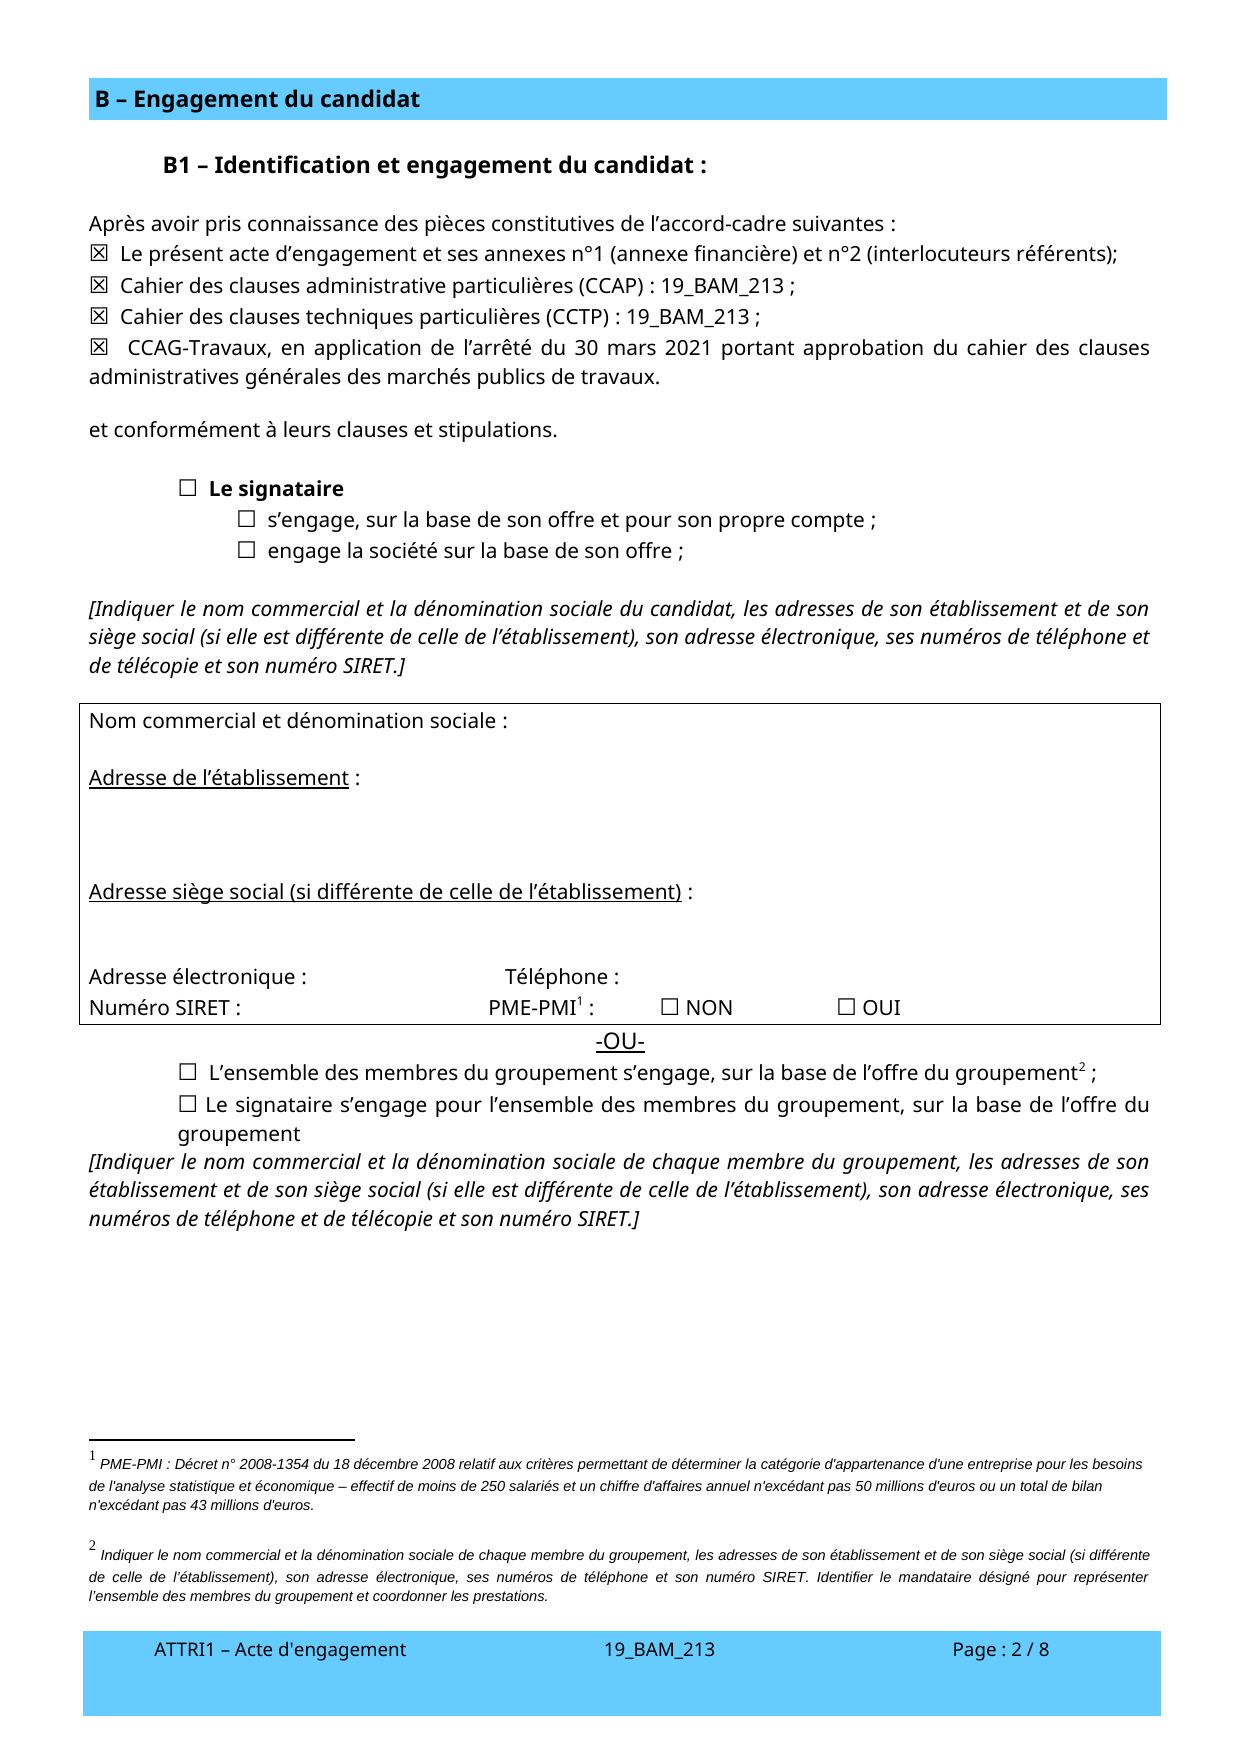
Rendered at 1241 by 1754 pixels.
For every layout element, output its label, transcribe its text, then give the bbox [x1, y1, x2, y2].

text Le présent acte d’engagement et ses annexes n°1 (annexe financière) et n°2 (interlocuteurs référents); [89, 237, 1152, 269]
text Cahier des clauses administrative particulières (CCAP) : 19_BAM_213 ; [89, 269, 1152, 300]
text Le signataire s’engage pour l’ensemble des membres du groupement, sur la base de l’offre du groupement [177, 1087, 1152, 1147]
text [Indiquer le nom commercial et la dénomination sociale de chaque membre du groupement, les adresses de son établissement et de son siège social (si elle est différente de celle de l’établissement), son adresse électronique, ses numéros de téléphone et de télécopie et son numéro SIRET.] [89, 1147, 1152, 1232]
text Cahier des clauses techniques particulières (CCTP) : 19_BAM_213 ; [89, 300, 1152, 331]
text Adresse siège social (si différente de celle de l’établissement) : [89, 877, 1152, 905]
text -OU- [89, 1025, 1152, 1056]
text B1 – Identification et engagement du candidat : [89, 149, 1152, 180]
text Adresse de l’établissement : [89, 763, 1152, 792]
text engage la société sur la base de son offre ; [236, 534, 1152, 565]
text et conformément à leurs clauses et stipulations. [89, 415, 1152, 443]
text [Indiquer le nom commercial et la dénomination sociale du candidat, les adresses de son établissement et de son siège social (si elle est différente de celle de l’établissement), son adresse électronique, ses numéros de téléphone et de télécopie et son numéro SIRET.] [89, 594, 1152, 679]
text Le signataire [177, 472, 1152, 503]
text CCAG-Travaux, en application de l’arrêté du 30 mars 2021 portant approbation du cahier des clauses administratives générales des marchés publics de travaux. [89, 331, 1152, 391]
text L’ensemble des membres du groupement s’engage, sur la base de l’offre du groupement ; [177, 1056, 1152, 1087]
text s’engage, sur la base de son offre et pour son propre compte ; [236, 503, 1152, 534]
text Nom commercial et dénomination sociale : [80, 704, 1160, 735]
text Après avoir pris connaissance des pièces constitutives de l’accord-cadre suivantes : [89, 209, 1152, 237]
table_header B – Engagement du candidat [89, 78, 1167, 120]
text Adresse électronique : Téléphone : [89, 962, 1152, 987]
text Numéro SIRET : PME-PMI : NON OUI [80, 987, 1160, 1024]
